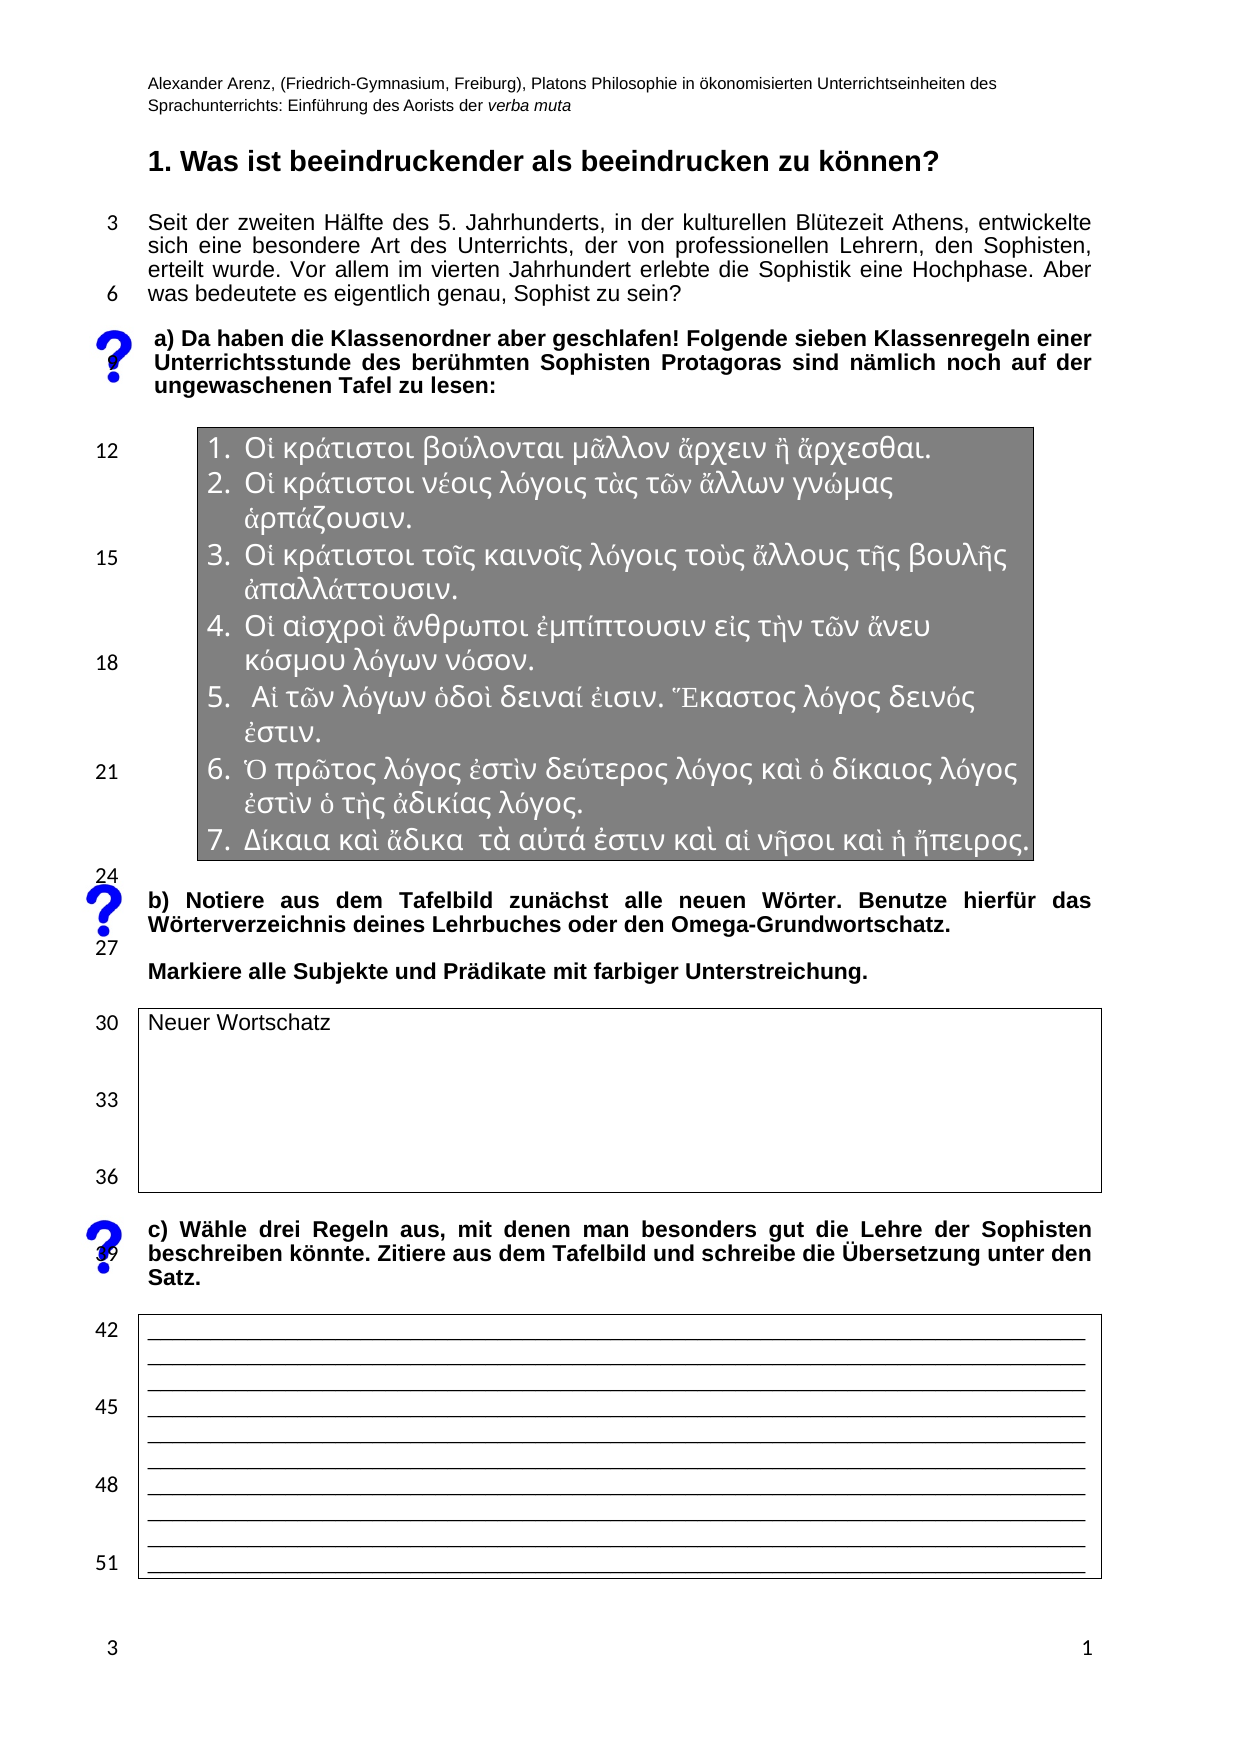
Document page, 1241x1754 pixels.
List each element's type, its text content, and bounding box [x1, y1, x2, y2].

text a) Da haben die Klassenordner aber geschlafen! Folgende sieben Klassenregeln einer Unterrichtsstunde des berühmten Sophisten Protagoras sind nämlich noch auf der ungewaschenen Tafel zu lesen: [148, 327, 1093, 398]
text 1. Was ist beeindruckender als beeindrucken zu können? [148, 148, 1093, 178]
list Οἱ κράτιστοι τοῖς καινοῖς λόγοις τοὺς ἄλλους τῆς βουλῆς ἀπαλλάττουσιν. [198, 533, 1033, 605]
list Οἱ αἰσχροὶ ἄνθρωποι ἐμπίπτουσιν εἰς τὴν τῶν ἄνευ κόσμου λόγων νόσον. [198, 605, 1033, 676]
list Δίκαια καὶ ἄδικα τὰ αὐτά ἐστιν καὶ αἱ νῆσοι καὶ ἡ ἤπειρος. [198, 819, 1033, 860]
text Neuer Wortschatz [139, 1009, 1101, 1035]
picture [79, 1215, 126, 1272]
text Seit der zweiten Hälfte des 5. Jahrhunderts, in der kulturellen Blütezeit Athens, entwickelte sich eine besondere Art des Unterrichts, der von professionellen Lehrern, den Sophisten, erteilt wurde. Vor allem im vierten Jahrhundert erlebte die Sophistik eine Hochphase. Aber was bedeutete es eigentlich genau, Sophist zu sein? [148, 211, 1093, 306]
list Οἱ κράτιστοι νέοις λόγοις τὰς τῶν ἄλλων γνώμας ἁρπάζουσιν. [198, 462, 1033, 533]
text b) Notiere aus dem Tafelbild zunächst alle neuen Wörter. Benutze hierfür das Wörterverzeichnis deines Lehrbuches oder den Omega-Grundwortschatz. [148, 889, 1093, 937]
text c) Wähle drei Regeln aus, mit denen man besonders gut die Lehre der Sophisten beschreiben könnte. Zitiere aus dem Tafelbild und schreibe die Übersetzung unter den Satz. [148, 1219, 1093, 1290]
list Αἱ τῶν λόγων ὁδοὶ δειναί ἐισιν. Ἕκαστος λόγος δεινός ἐστιν. [198, 676, 1033, 748]
text Markiere alle Subjekte und Prädikate mit farbiger Unterstreichung. [148, 961, 1093, 984]
list Ὁ πρῶτος λόγος ἐστὶν δεύτερος λόγος καὶ ὁ δίκαιος λόγος ἐστὶν ὁ τὴς ἀδικίας λόγος. [198, 748, 1033, 819]
picture [89, 325, 135, 382]
text ______________________________________________________________________________________________________________________________________________________________________________________________________________________________________________________________________________________________________________________________________________________________________________________________________________________________________________________________________________________________________________________________________________________________________________________________________________________________________________________________________________________________________________________________________________________________________________ [139, 1315, 1101, 1578]
list Οἱ κράτιστοι βούλονται μᾶλλον ἄρχειν ἢ ἄρχεσθαι. [198, 428, 1033, 462]
picture [79, 879, 126, 936]
